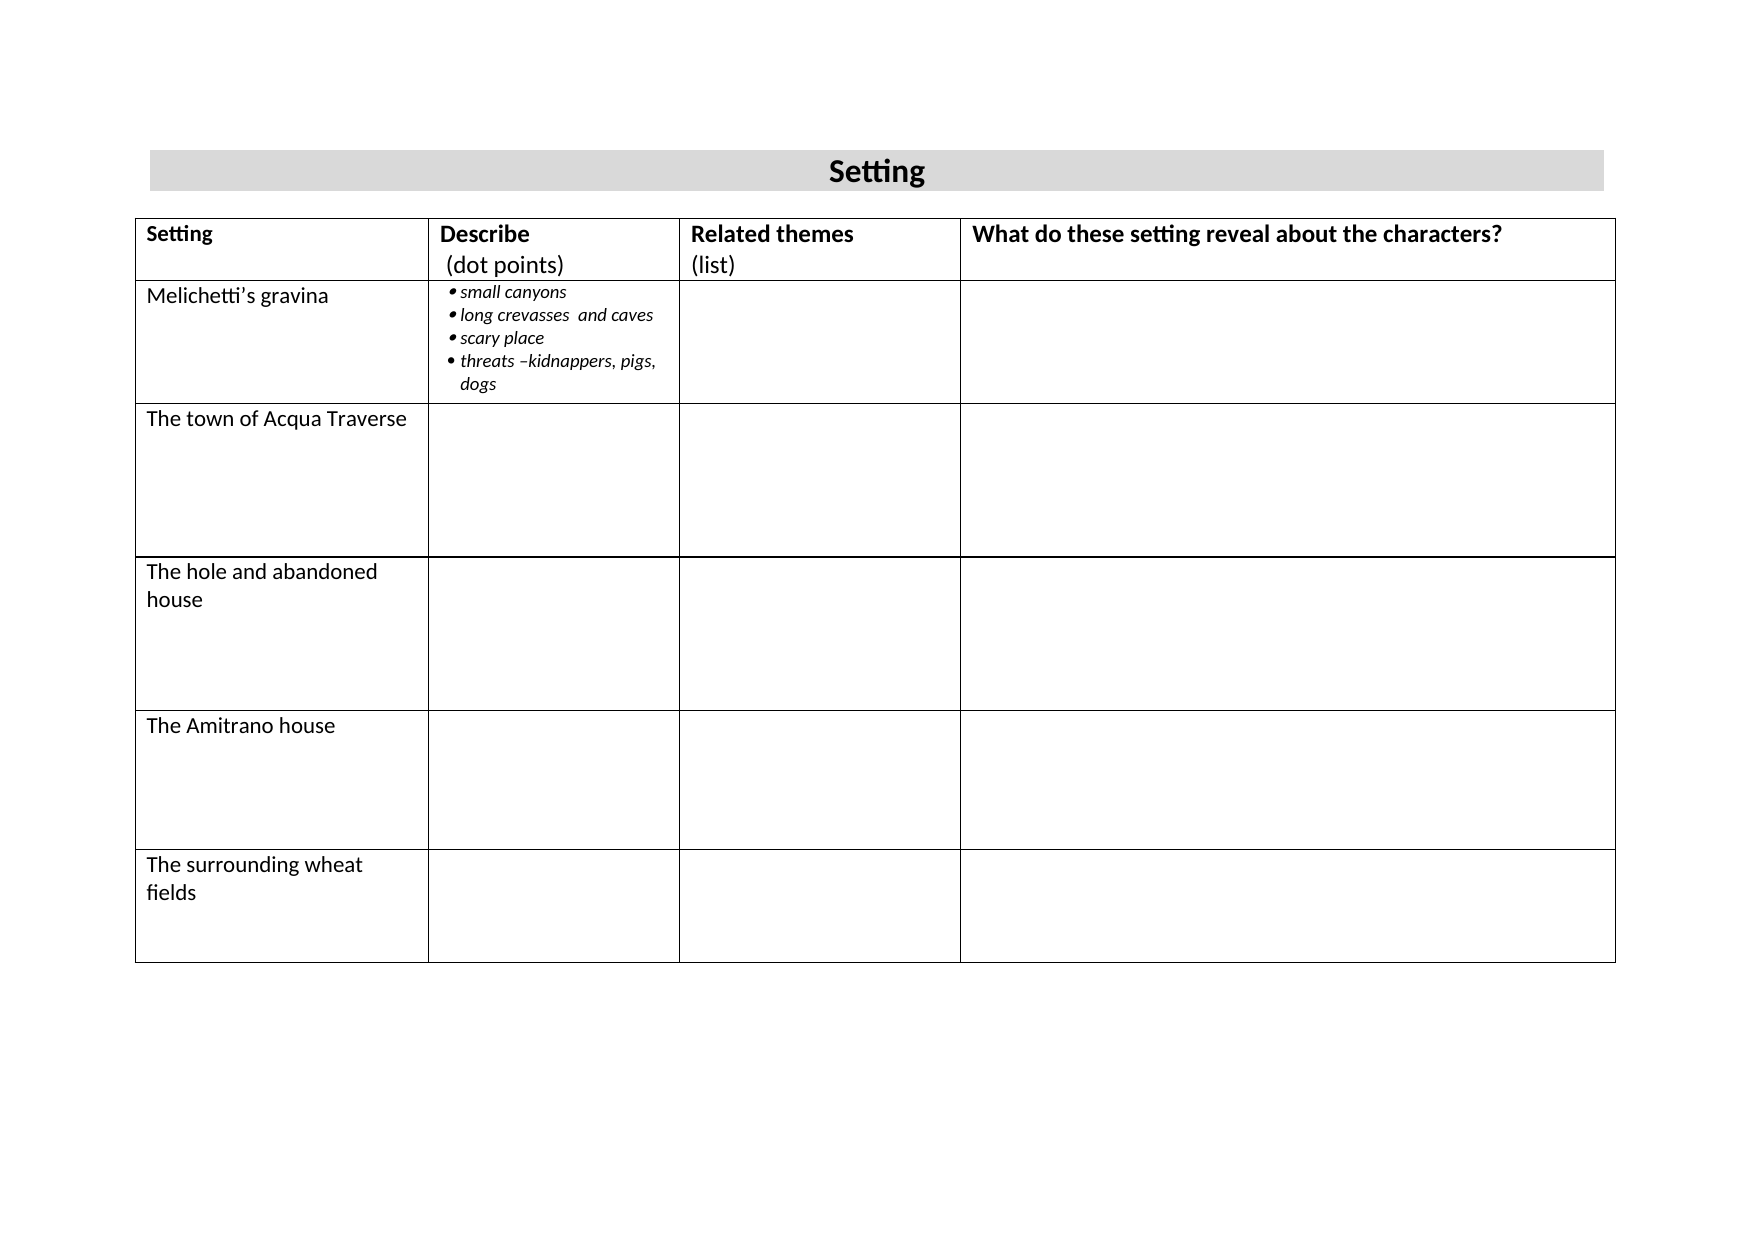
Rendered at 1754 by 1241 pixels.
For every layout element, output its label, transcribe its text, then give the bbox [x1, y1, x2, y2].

table_cell [961, 711, 1615, 849]
table_cell [961, 850, 1615, 962]
table_cell [680, 404, 960, 556]
table_header Setting [136, 219, 428, 280]
table_cell [429, 558, 679, 710]
table_cell Melichetti’s gravina [136, 281, 428, 403]
table_cell The hole and abandoned house [136, 558, 428, 710]
table_header Describe (dot points) [429, 219, 679, 280]
table_cell [961, 404, 1615, 556]
table_cell [680, 558, 960, 710]
table_cell [680, 711, 960, 849]
table_header What do these setting reveal about the characters? [961, 219, 1615, 280]
table_header Related themes (list) [680, 219, 960, 280]
table_cell [429, 850, 679, 962]
text Setting [150, 150, 1604, 191]
table_cell The town of Acqua Traverse [136, 404, 428, 556]
table_cell [961, 558, 1615, 710]
table_cell The surrounding wheat fields [136, 850, 428, 962]
table_cell The Amitrano house [136, 711, 428, 849]
table_cell [429, 711, 679, 849]
table_cell [680, 281, 960, 403]
table_cell [961, 281, 1615, 403]
table_cell [680, 850, 960, 962]
table_cell small canyons long crevasses and caves scary place threats –kidnappers, pigs, dogs [429, 281, 679, 403]
table_cell [429, 404, 679, 556]
